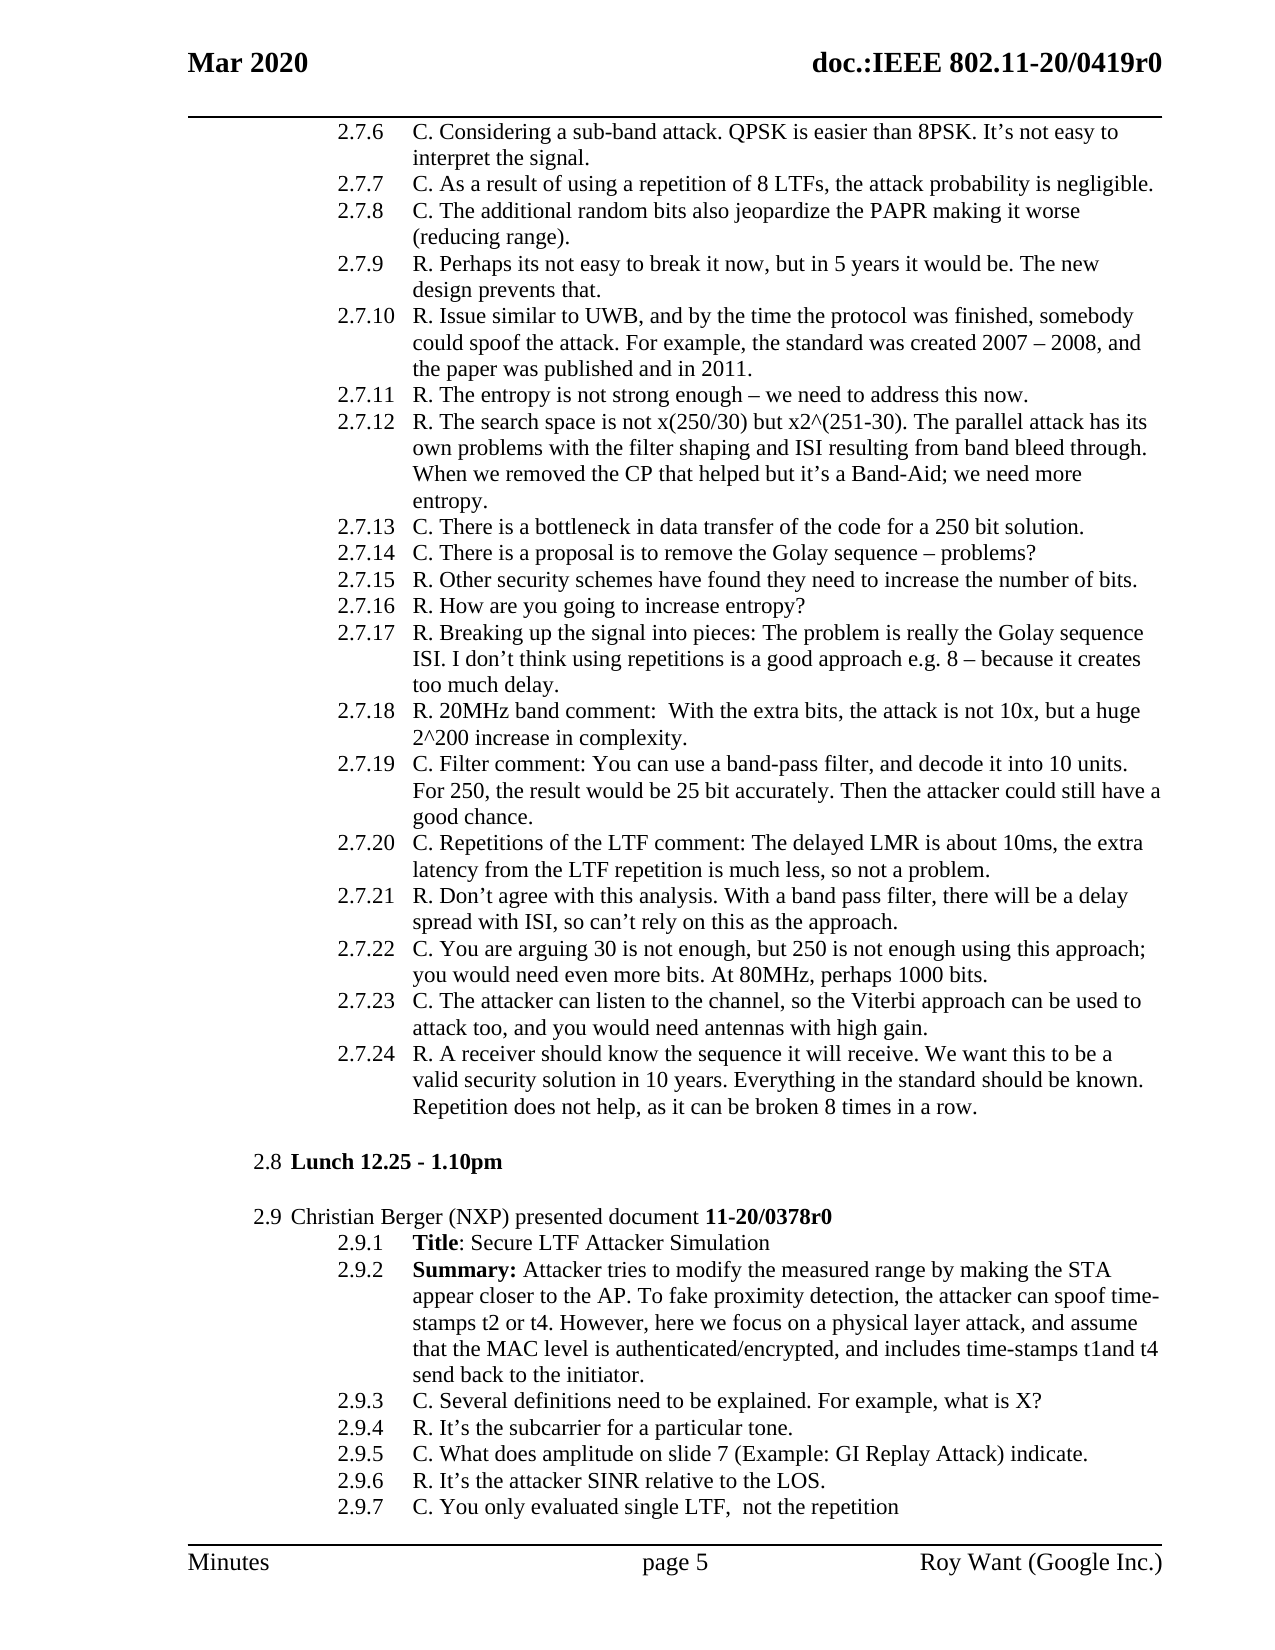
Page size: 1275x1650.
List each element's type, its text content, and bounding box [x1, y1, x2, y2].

list R. How are you going to increase entropy? [337, 592, 1162, 618]
list R. It’s the attacker SINR relative to the LOS. [337, 1467, 1162, 1493]
list C. Considering a sub-band attack. QPSK is easier than 8PSK. It’s not easy to interpret the signal. [337, 118, 1162, 171]
list C. Several definitions need to be explained. For example, what is X? [337, 1388, 1162, 1414]
list R. Perhaps its not easy to break it now, but in 5 years it would be. The new design prevents that. [337, 249, 1162, 302]
list C. There is a bottleneck in data transfer of the code for a 250 bit solution. [337, 513, 1162, 539]
list R. Issue similar to UWB, and by the time the protocol was finished, somebody could spoof the attack. For example, the standard was created 2007 – 2008, and the paper was published and in 2011. [337, 302, 1162, 381]
list R. It’s the subcarrier for a particular tone. [337, 1414, 1162, 1440]
list C. The attacker can listen to the channel, so the Viterbi approach can be used to attack too, and you would need antennas with high gain. [337, 987, 1162, 1040]
list R. Other security schemes have found they need to increase the number of bits. [337, 566, 1162, 592]
list Summary: Attacker tries to modify the measured range by making the STA appear closer to the AP. To fake proximity detection, the attacker can spoof time-stamps t2 or t4. However, here we focus on a physical layer attack, and assume that the MAC level is authenticated/encrypted, and includes time-stamps t1and t4 send back to the initiator. [337, 1256, 1162, 1388]
list C. The additional random bits also jeopardize the PAPR making it worse (reducing range). [337, 197, 1162, 249]
list R. Don’t agree with this analysis. With a band pass filter, there will be a delay spread with ISI, so can’t rely on this as the approach. [337, 882, 1162, 935]
list Christian Berger (NXP) presented document 11-20/0378r0 [253, 1203, 1162, 1229]
list R. Breaking up the signal into pieces: The problem is really the Golay sequence ISI. I don’t think using repetitions is a good approach e.g. 8 – because it creates too much delay. [337, 618, 1162, 698]
list C. As a result of using a repetition of 8 LTFs, the attack probability is negligible. [337, 171, 1162, 197]
list C. There is a proposal is to remove the Golay sequence – problems? [337, 539, 1162, 566]
list R. 20MHz band comment: With the extra bits, the attack is not 10x, but a huge 2^200 increase in complexity. [337, 698, 1162, 750]
list C. You are arguing 30 is not enough, but 250 is not enough using this approach; you would need even more bits. At 80MHz, perhaps 1000 bits. [337, 935, 1162, 987]
list R. The search space is not x(250/30) but x2^(251-30). The parallel attack has its own problems with the filter shaping and ISI resulting from band bleed through. When we removed the CP that helped but it’s a Band-Aid; we need more entropy. [337, 408, 1162, 513]
list R. The entropy is not strong enough – we need to address this now. [337, 381, 1162, 408]
list C. Filter comment: You can use a band-pass filter, and decode it into 10 units. For 250, the result would be 25 bit accurately. Then the attacker could still have a good chance. [337, 750, 1162, 829]
list R. A receiver should know the sequence it will receive. We want this to be a valid security solution in 10 years. Everything in the standard should be known. Repetition does not help, as it can be broken 8 times in a row. [337, 1040, 1162, 1148]
list C. What does amplitude on slide 7 (Example: GI Replay Attack) indicate. [337, 1440, 1162, 1467]
list Title: Secure LTF Attacker Simulation [337, 1229, 1162, 1256]
list Lunch 12.25 - 1.10pm [253, 1148, 1162, 1203]
list C. Repetitions of the LTF comment: The delayed LMR is about 10ms, the extra latency from the LTF repetition is much less, so not a problem. [337, 829, 1162, 882]
list C. You only evaluated single LTF, not the repetition [337, 1493, 1162, 1519]
